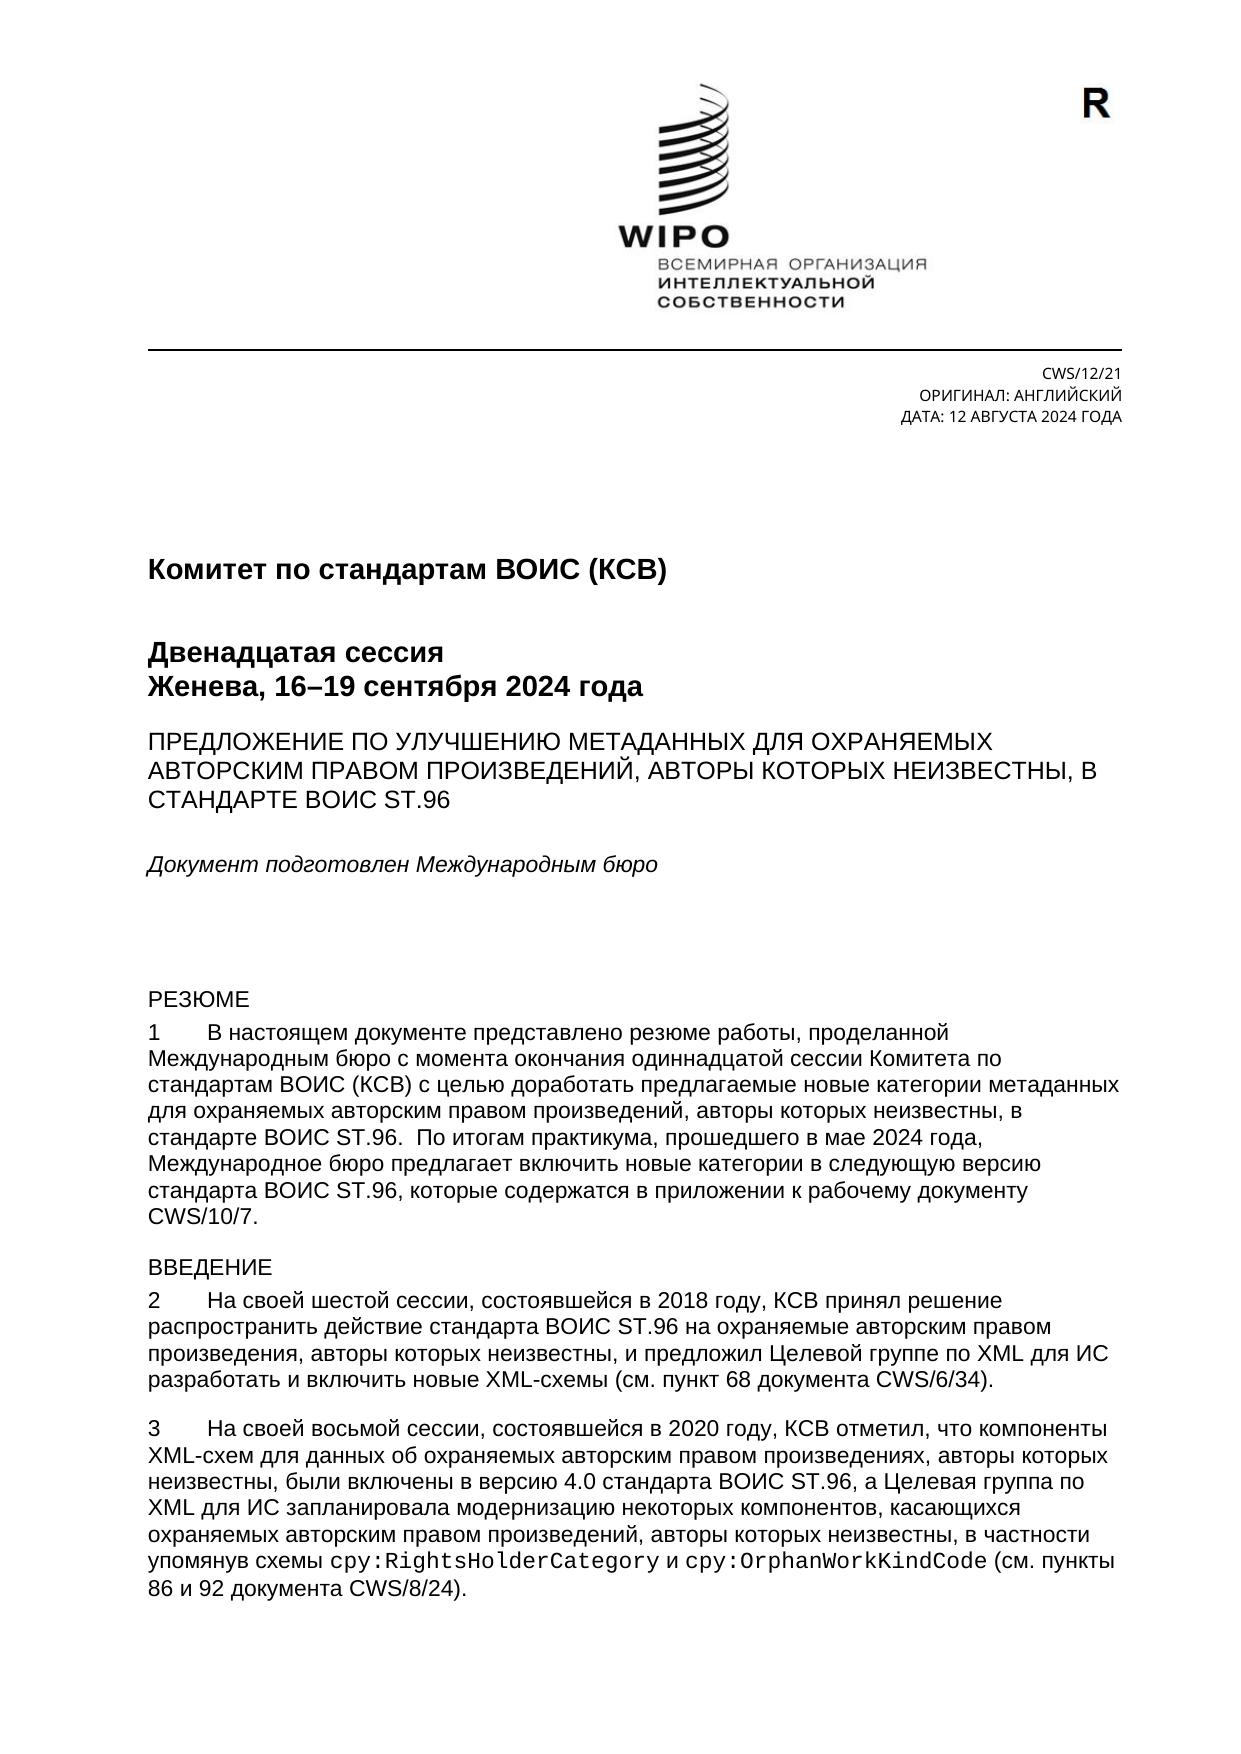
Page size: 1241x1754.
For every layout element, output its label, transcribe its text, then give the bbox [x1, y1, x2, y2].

text В настоящем документе представлено резюме работы, проделанной Международным бюро с момента окончания одиннадцатой сессии Комитета по стандартам ВОИС (КСВ) с целью доработать предлагаемые новые категории метаданных для охраняемых авторским правом произведений, авторы которых неизвестны, в стандарте ВОИС ST.96. По итогам практикума, прошедшего в мае 2024 года, Международное бюро предлагает включить новые категории в следующую версию стандарта ВОИС ST.96, которые содержатся в приложении к рабочему документу CWS/10/7. [148, 1018, 1122, 1229]
subtitle Комитет по стандартам ВОИС (КСВ) [148, 552, 1122, 585]
text На своей восьмой сессии, состоявшейся в 2020 году, КСВ отметил, что компоненты XML-схем для данных об охраняемых авторским правом произведениях, авторы которых неизвестны, были включены в версию 4.0 стандарта ВОИС ST.96, а Целевая группа по XML для ИС запланировала модернизацию некоторых компонентов, касающихся охраняемых авторским правом произведений, авторы которых неизвестны, в частности упомянув схемы cpy:RightsHolderCategory и cpy:OrphanWorkKindCode (см. пункты 86 и 92 документа CWS/8/24). [148, 1415, 1122, 1602]
text Двенадцатая сессия [148, 635, 1122, 669]
picture [589, 59, 1123, 327]
text Предложение по улучшению метаданных для охраняемых авторским правом произведений, авторы которых неизвестны, в стандарте ВОИС ST.96 [148, 727, 1122, 814]
text ДАТА: 12 августа 2024 года [148, 406, 1122, 427]
text Документ подготовлен Международным бюро [148, 851, 1122, 877]
text На своей шестой сессии, состоявшейся в 2018 году, КСВ принял решение распространить действие стандарта ВОИС ST.96 на охраняемые авторским правом произведения, авторы которых неизвестны, и предложил Целевой группе по XML для ИС разработать и включить новые XML-схемы (см. пункт 68 документа CWS/6/34). [148, 1287, 1122, 1392]
text Женева, 16–19 сентября 2024 года [148, 669, 1122, 702]
subtitle Введение [148, 1254, 1122, 1281]
subtitle Резюме [148, 986, 1122, 1012]
text ОРИГИНАЛ: английский [148, 384, 1122, 406]
text CWS/12/21 [148, 363, 1122, 384]
